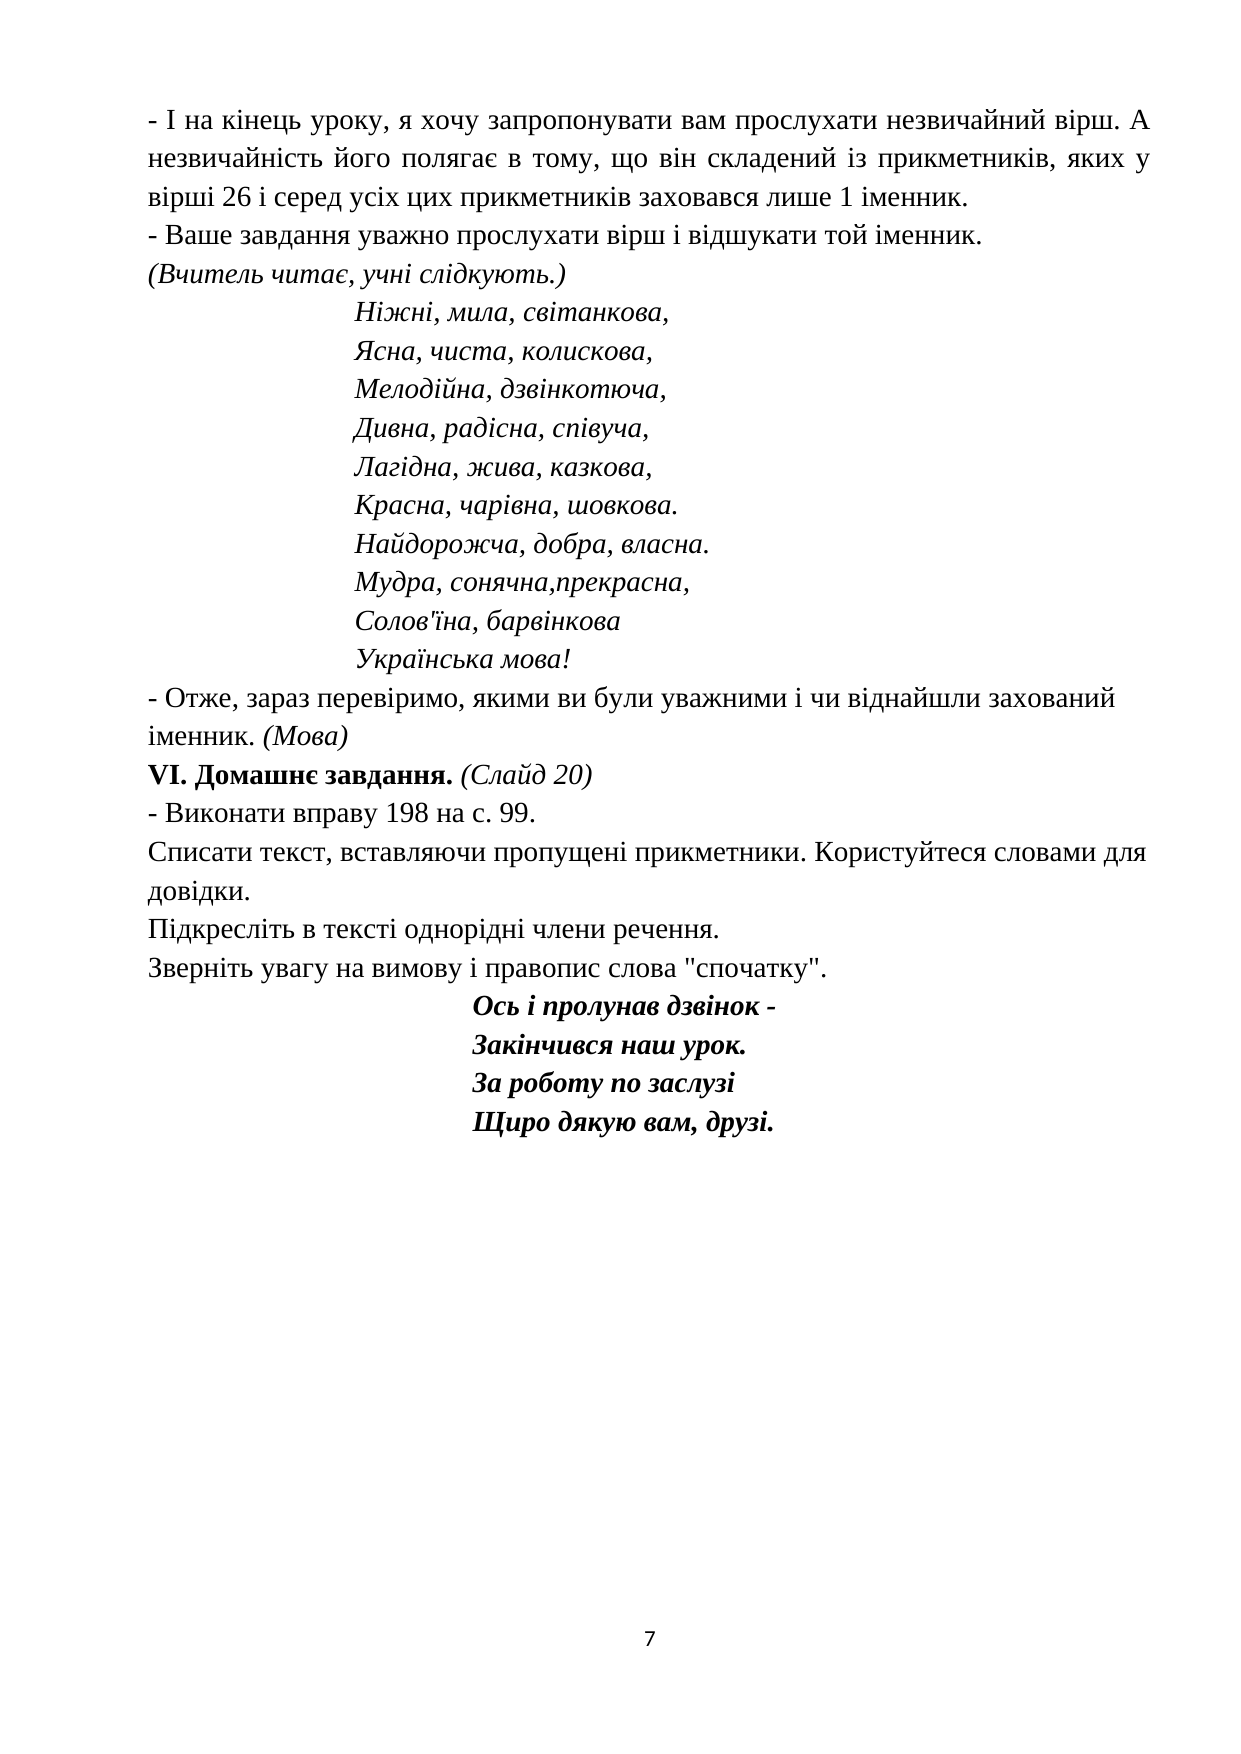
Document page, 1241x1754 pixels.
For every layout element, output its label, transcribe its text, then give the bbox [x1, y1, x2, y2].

text Красна, чарівна, шовкова. [354, 487, 1152, 521]
text Закінчився наш урок. [472, 1027, 1152, 1060]
text Дивна, радісна, співуча, [354, 410, 1152, 444]
text Мудра, сонячна,прекрасна, [354, 564, 1152, 598]
text За роботу по заслузі [472, 1065, 1152, 1099]
text Найдорожча, добра, власна. [354, 526, 1152, 559]
text Українська мова! [354, 641, 1152, 675]
text Ніжні, мила, світанкова, [354, 294, 1152, 328]
text Ясна, чиста, колискова, [354, 333, 1152, 367]
text (Вчитель читає, учні слідкують.) [148, 256, 1152, 289]
text - І на кінець уроку, я хочу запропонувати вам прослухати незвичайний вірш. А незвичайність його полягає в тому, що він складений із прикметників, яких у вірші 26 і серед усіх цих прикметників заховався лише 1 іменник. [148, 102, 1152, 212]
text Щиро дякую вам, друзі. [472, 1104, 1152, 1137]
text VІ. Домашнє завдання. (Слайд 20) [148, 757, 1152, 791]
text - Виконати вправу 198 на с. 99. [148, 796, 1152, 829]
text - Отже, зараз перевіримо, якими ви були уважними і чи віднайшли захований іменник. (Мова) [148, 680, 1152, 752]
text Ось і пролунав дзвінок - [472, 988, 1152, 1022]
text Солов'їна, барвінкова [354, 603, 1152, 636]
text - Ваше завдання уважно прослухати вірш і відшукати той іменник. [148, 217, 1152, 251]
text Списати текст, вставляючи пропущені прикметники. Користуйтеся словами для довідки. [148, 834, 1152, 906]
text Мелодійна, дзвінкотюча, [354, 372, 1152, 405]
text Підкресліть в тексті однорідні члени речення. [148, 911, 1152, 945]
text Зверніть увагу на вимову і правопис слова "спочатку". [148, 950, 1152, 983]
text Лагідна, жива, казкова, [354, 449, 1152, 482]
